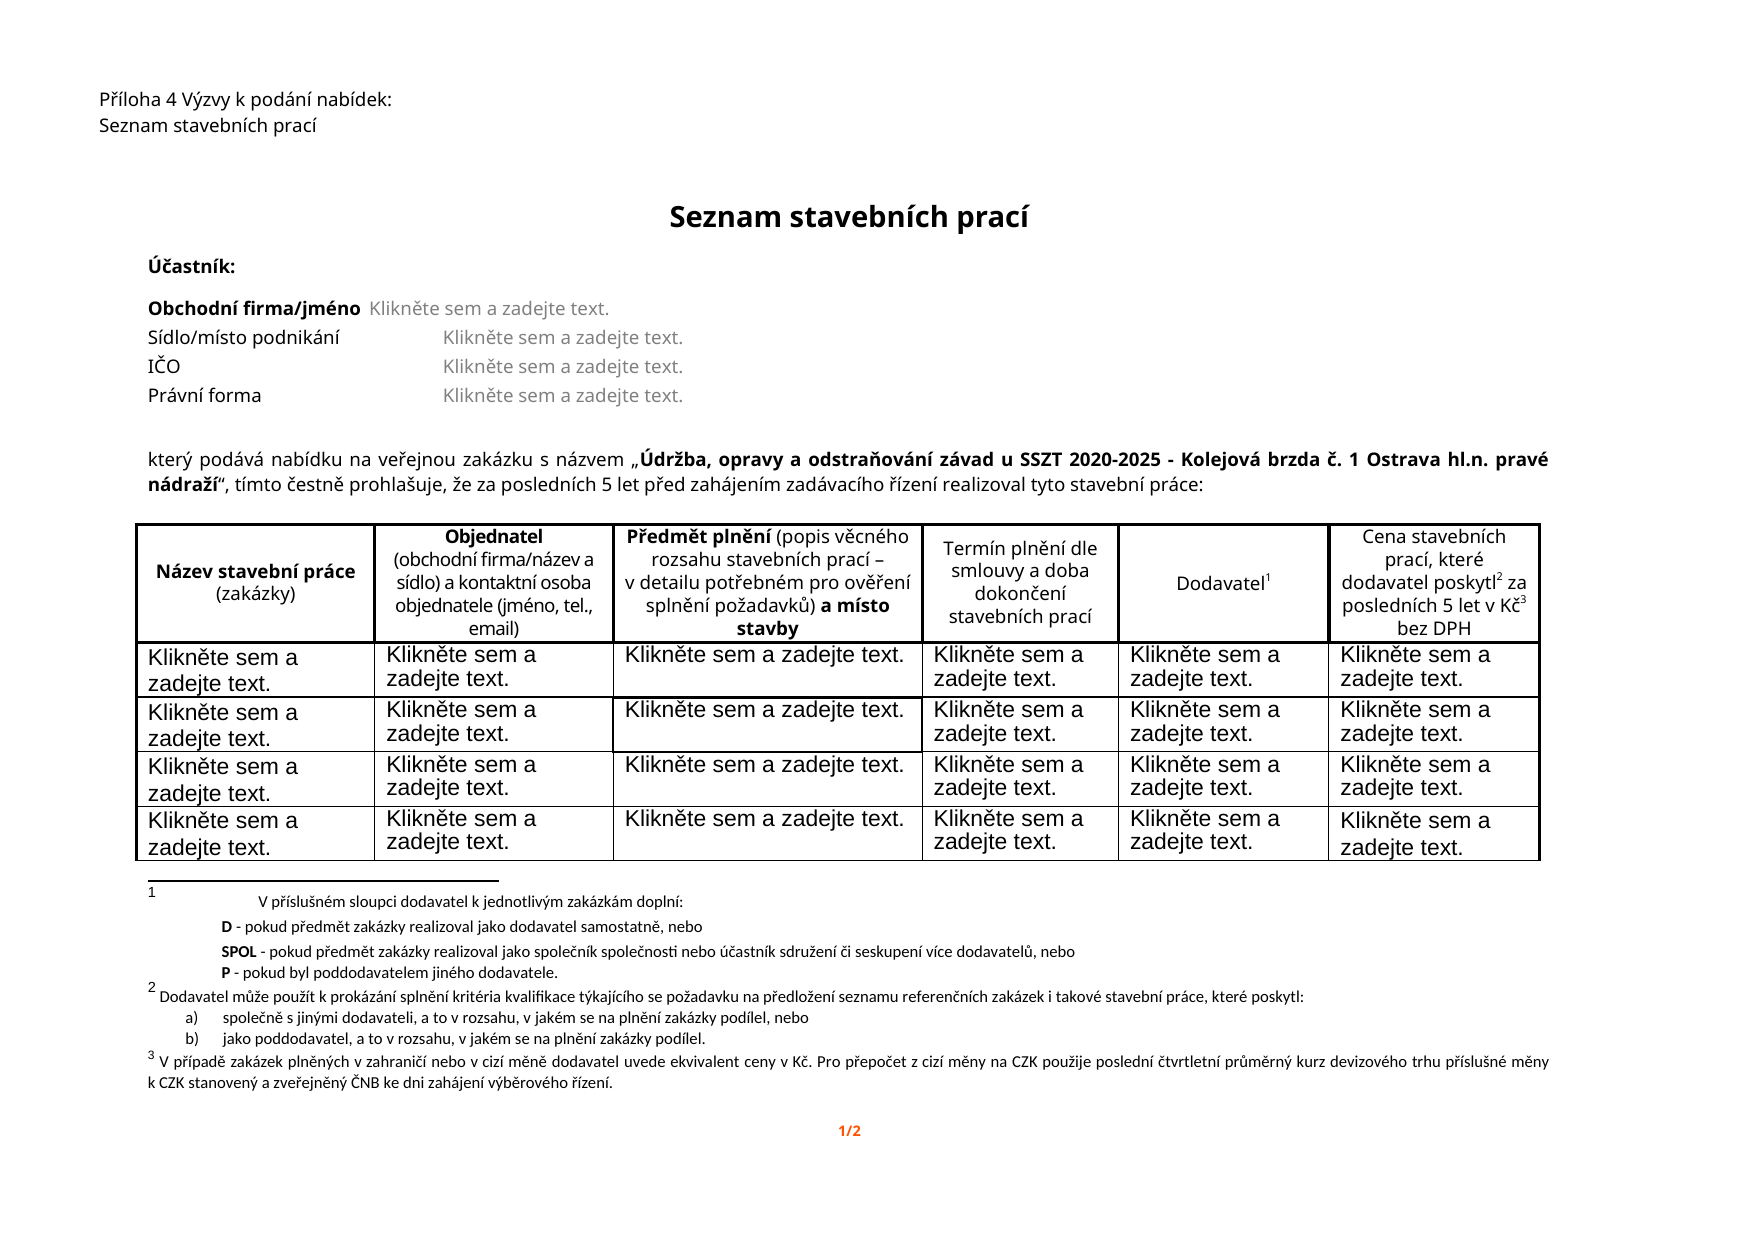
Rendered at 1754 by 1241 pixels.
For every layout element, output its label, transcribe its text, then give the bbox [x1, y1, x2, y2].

table_header Cena stavebních prací, které dodavatel poskytl za posledních 5 let v Kč bez DPH [1331, 526, 1538, 641]
text Právní forma [148, 379, 1551, 408]
text který podává nabídku na veřejnou zakázku s názvem „Údržba, opravy a odstraňování závad u SSZT 2020-2025 - Kolejová brzda č. 1 Ostrava hl.n. pravé nádraží“, tímto čestně prohlašuje, že za posledních 5 let před zahájením zadávacího řízení realizoval tyto stavební práce: [148, 446, 1551, 497]
table_header Objednatel (obchodní firma/název a sídlo) a kontaktní osoba objednatele (jméno, tel., email) [376, 526, 612, 641]
title Seznam stavebních prací [148, 196, 1551, 236]
table_header Dodavatel [1120, 526, 1327, 641]
table_header Předmět plnění (popis věcného rozsahu stavebních prací – v detailu potřebném pro ověření splnění požadavků) a místo stavby [615, 526, 921, 641]
table_header Termín plnění dle smlouvy a doba dokončení stavebních prací [924, 526, 1117, 641]
text IČO [148, 350, 1551, 379]
table_header Název stavební práce (zakázky) [138, 526, 373, 641]
text Obchodní firma/jméno [148, 292, 1551, 321]
text Sídlo/místo podnikání [148, 321, 1551, 350]
text Účastník: [148, 249, 1551, 279]
